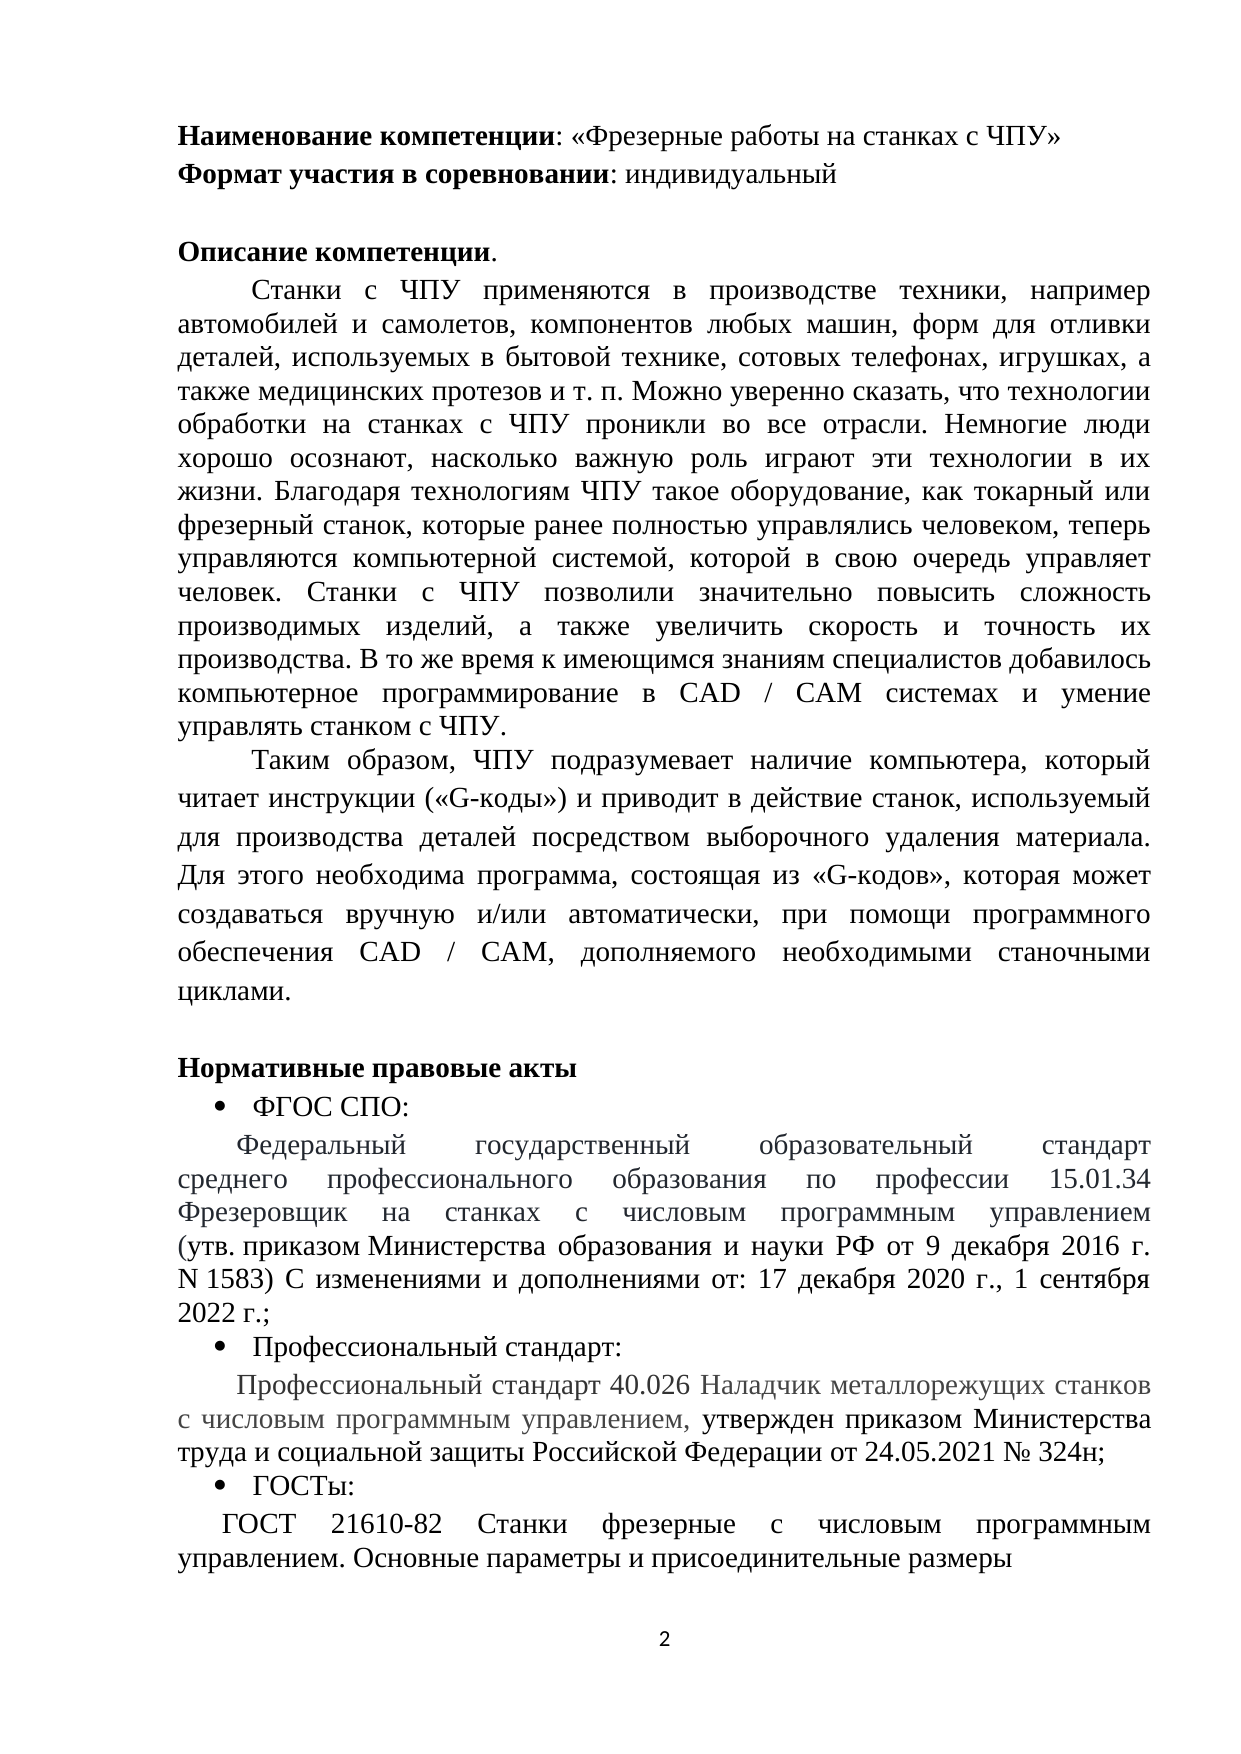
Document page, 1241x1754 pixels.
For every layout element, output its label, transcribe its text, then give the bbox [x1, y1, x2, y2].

list ГОСТы: [215, 1468, 1152, 1502]
text Наименование компетенции: «Фрезерные работы на станках с ЧПУ» [177, 118, 1152, 152]
text Профессиональный стандарт 40.026 Наладчик металлорежущих станков с числовым программным управлением, утвержден приказом Министерства труда и социальной защиты Российской Федерации от 24.05.2021 № 324н; [177, 1367, 1152, 1468]
text Описание компетенции. [177, 234, 1152, 267]
text Федеральный государственный образовательный стандарт среднего профессионального образования по профессии 15.01.34 Фрезеровщик на станках с числовым программным управлением (утв. приказом Министерства образования и науки РФ от 9 декабря 2016 г. N 1583) С изменениями и дополнениями от: 17 декабря 2020 г., 1 сентября 2022 г.; [177, 1127, 1152, 1329]
text ГОСТ 21610-82 Станки фрезерные с числовым программным управлением. Основные параметры и присоединительные размеры [177, 1507, 1152, 1574]
list Профессиональный стандарт: [215, 1329, 1152, 1362]
text Станки с ЧПУ применяются в производстве техники, например автомобилей и самолетов, компонентов любых машин, форм для отливки деталей, используемых в бытовой технике, сотовых телефонах, игрушках, а также медицинских протезов и т. п. Можно уверенно сказать, что технологии обработки на станках с ЧПУ проникли во все отрасли. Немногие люди хорошо осознают, насколько важную роль играют эти технологии в их жизни. Благодаря технологиям ЧПУ такое оборудование, как токарный или фрезерный станок, которые ранее полностью управлялись человеком, теперь управляются компьютерной системой, которой в свою очередь управляет человек. Станки с ЧПУ позволили значительно повысить сложность производимых изделий, а также увеличить скорость и точность их производства. В то же время к имеющимся знаниям специалистов добавилось компьютерное программирование в CAD / CAM системах и умение управлять станком с ЧПУ. [177, 272, 1152, 742]
text Нормативные правовые акты [177, 1050, 1152, 1084]
text Формат участия в соревновании: индивидуальный [177, 157, 1152, 190]
list ФГОС СПО: [215, 1089, 1152, 1122]
text Таким образом, ЧПУ подразумевает наличие компьютера, который читает инструкции («G-коды») и приводит в действие станок, используемый для производства деталей посредством выборочного удаления материала. Для этого необходима программа, состоящая из «G-кодов», которая может создаваться вручную и/или автоматически, при помощи программного обеспечения CAD / CAM, дополняемого необходимыми станочными циклами. [177, 742, 1152, 1007]
